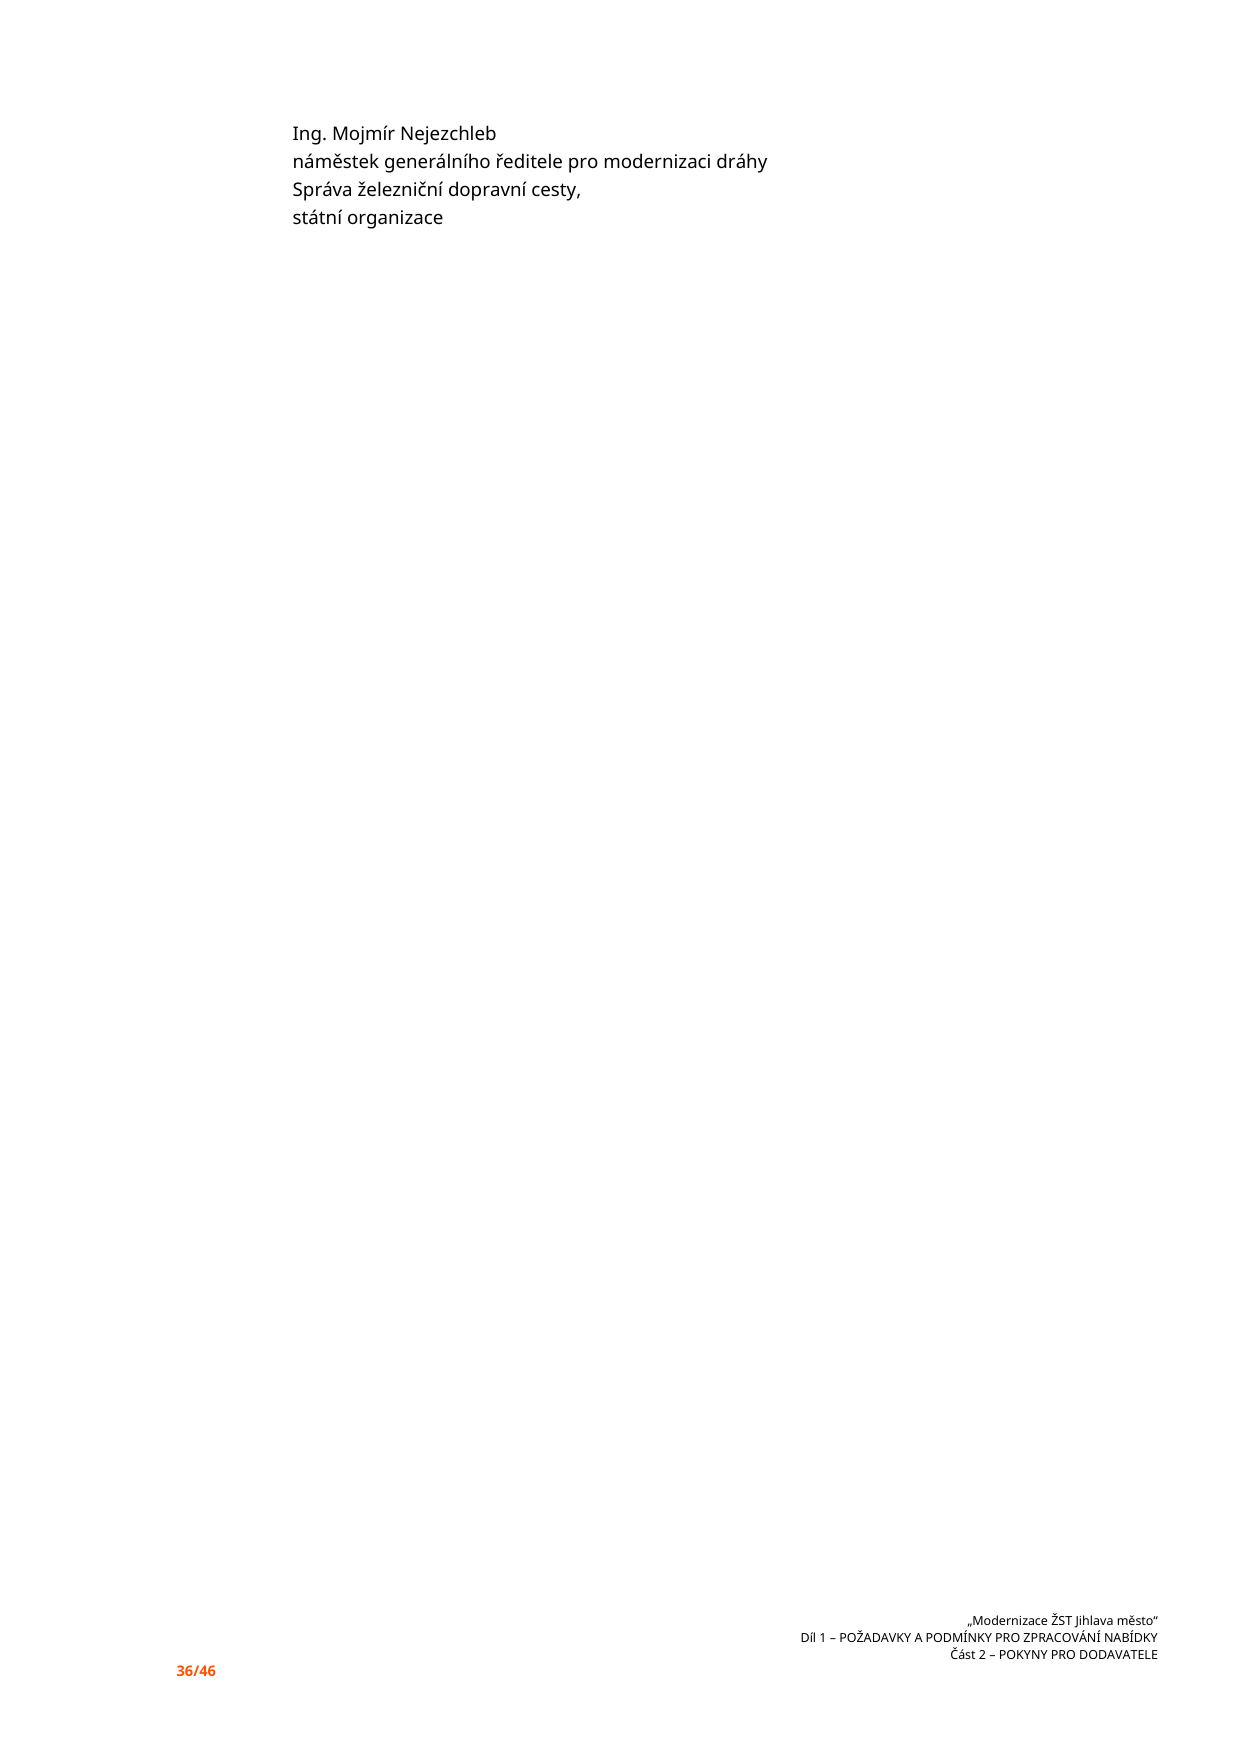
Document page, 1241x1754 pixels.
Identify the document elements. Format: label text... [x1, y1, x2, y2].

text Ing. Mojmír Nejezchleb [292, 121, 1122, 146]
text náměstek generálního ředitele pro modernizaci dráhy [292, 149, 1122, 174]
text Správa železniční dopravní cesty, [292, 177, 1122, 202]
text státní organizace [292, 205, 1122, 230]
